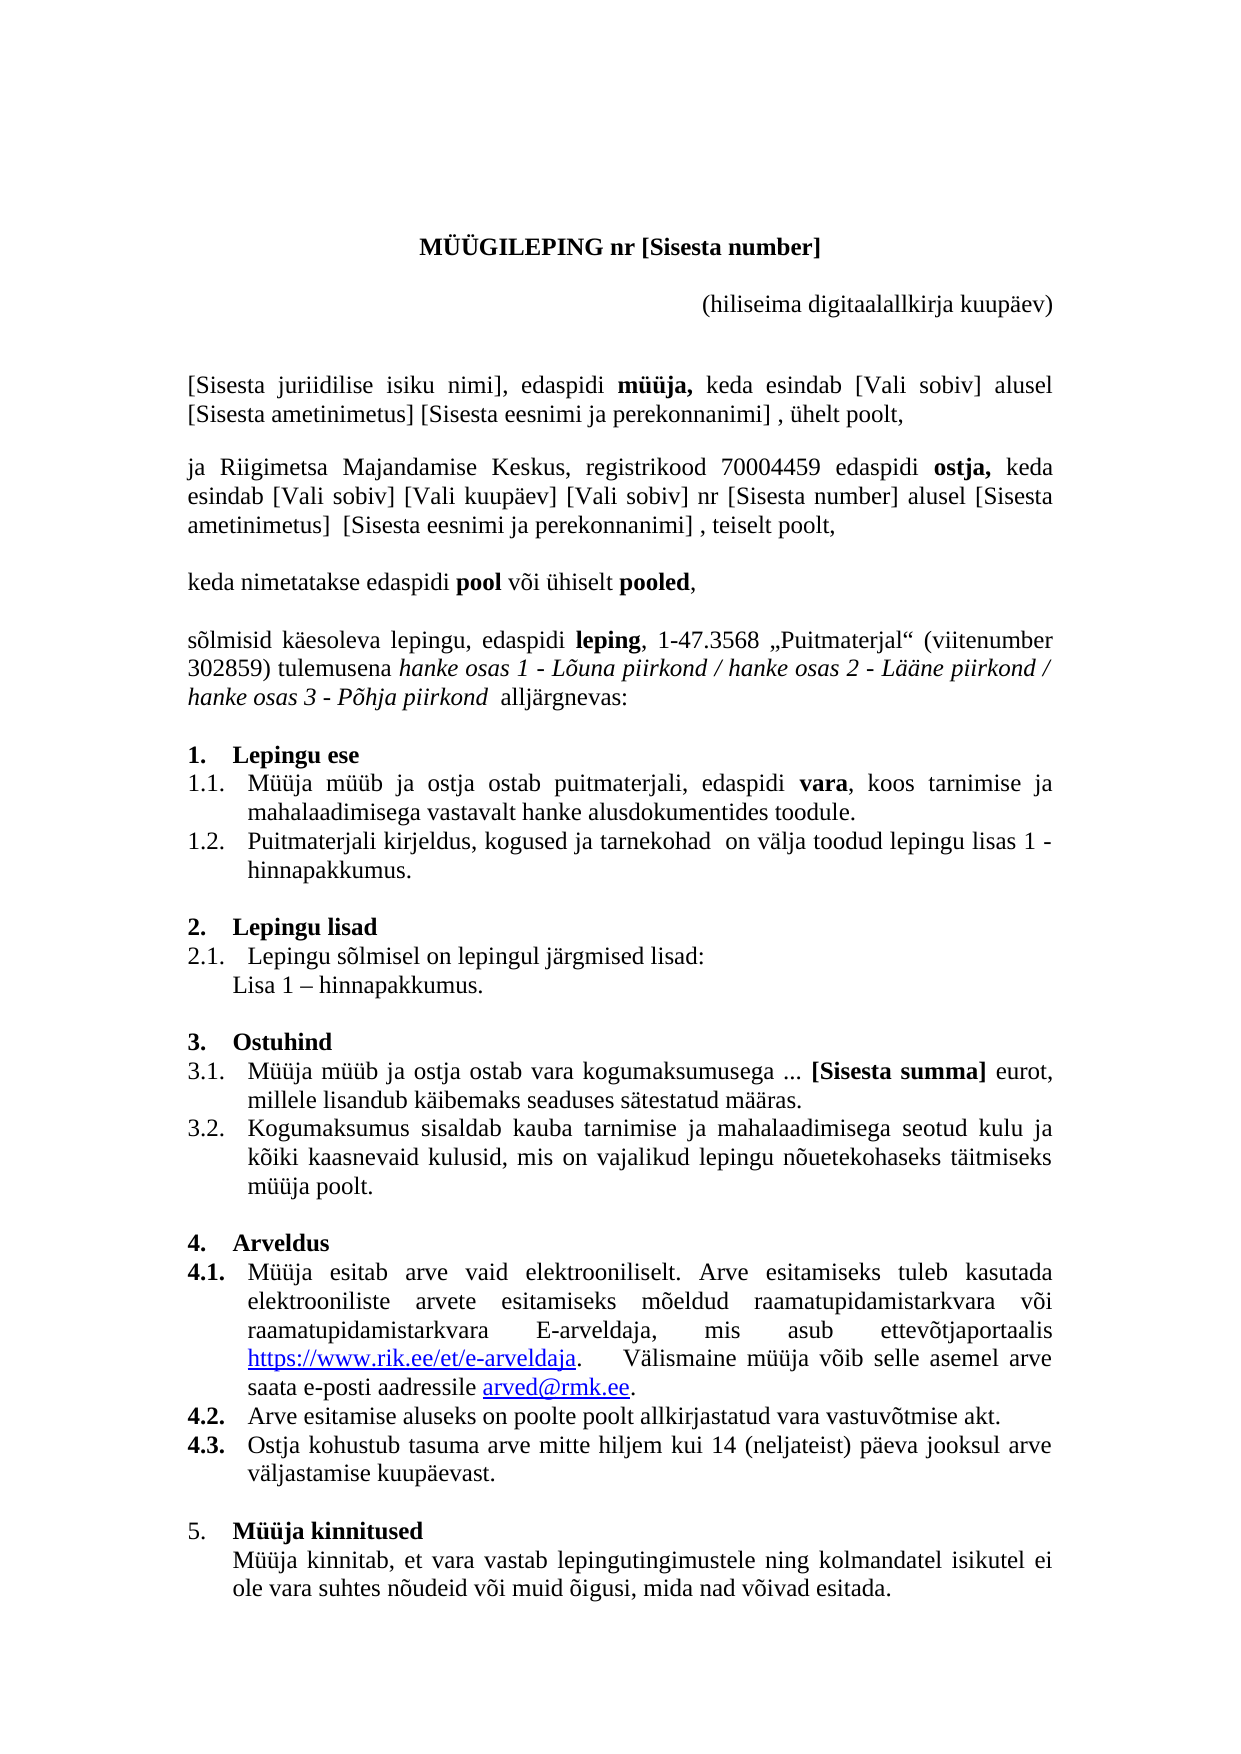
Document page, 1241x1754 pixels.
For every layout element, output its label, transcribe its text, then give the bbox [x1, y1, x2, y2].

text , edaspidi müüja, keda esindab [Vali sobiv] alusel , ühelt poolt, [187, 371, 1053, 428]
text MÜÜGILEPING nr [187, 232, 1053, 260]
text keda nimetatakse edaspidi pool või ühiselt pooled, [187, 567, 1053, 596]
text (hiliseima digitaalallkirja kuupäev) [187, 289, 1053, 318]
text Lepingu ese [187, 740, 1053, 768]
text Lisa 1 – hinnapakkumus. [187, 970, 1053, 998]
text Lepingu lisad [187, 912, 1053, 941]
text sõlmisid käesoleva lepingu, edaspidi leping, 1-47.3568 „Puitmaterjal“ (viitenumber 302859) tulemusena hanke osas 1 - Lõuna piirkond / hanke osas 2 - Lääne piirkond / hanke osas 3 - Põhja piirkond alljärgnevas: [187, 625, 1053, 711]
text Arve esitamise aluseks on poolte poolt allkirjastatud vara vastuvõtmise akt. [187, 1401, 1053, 1430]
text Ostja kohustub tasuma arve mitte hiljem kui 14 (neljateist) päeva jooksul arve väljastamise kuupäevast. [187, 1430, 1053, 1487]
text Müüja esitab arve vaid elektrooniliselt. Arve esitamiseks tuleb kasutada elektrooniliste arvete esitamiseks mõeldud raamatupidamistarkvara või raamatupidamistarkvara E-arveldaja, mis asub ettevõtjaportaalis https://www.rik.ee/et/e-arveldaja. Välismaine müüja võib selle asemel arve saata e-posti aadressile arved@rmk.ee. [187, 1257, 1053, 1401]
text Müüja kinnitused [187, 1516, 1053, 1545]
text Müüja müüb ja ostja ostab vara kogumaksumusega ... eurot, millele lisandub käibemaks seaduses sätestatud määras. [187, 1056, 1053, 1113]
list Müüja kinnitab, et vara vastab lepingutingimustele ning kolmandatel isikutel ei ole vara suhtes nõudeid või muid õigusi, mida nad võivad esitada. [232, 1545, 1053, 1602]
text Müüja müüb ja ostja ostab puitmaterjali, edaspidi vara, koos tarnimise ja mahalaadimisega vastavalt hanke alusdokumentides toodule. [187, 768, 1053, 826]
text ja Riigimetsa Majandamise Keskus, registrikood 70004459 edaspidi ostja, keda esindab nr alusel , teiselt poolt, [187, 452, 1053, 538]
text Arveldus [187, 1228, 1053, 1257]
text Lepingu sõlmisel on lepingul järgmised lisad: [187, 941, 1053, 970]
text Kogumaksumus sisaldab kauba tarnimise ja mahalaadimisega seotud kulu ja kõiki kaasnevaid kulusid, mis on vajalikud lepingu nõuetekohaseks täitmiseks müüja poolt. [187, 1113, 1053, 1200]
text Puitmaterjali kirjeldus, kogused ja tarnekohad on välja toodud lepingu lisas 1 - hinnapakkumus. [187, 826, 1053, 883]
text Ostuhind [187, 1027, 1053, 1056]
